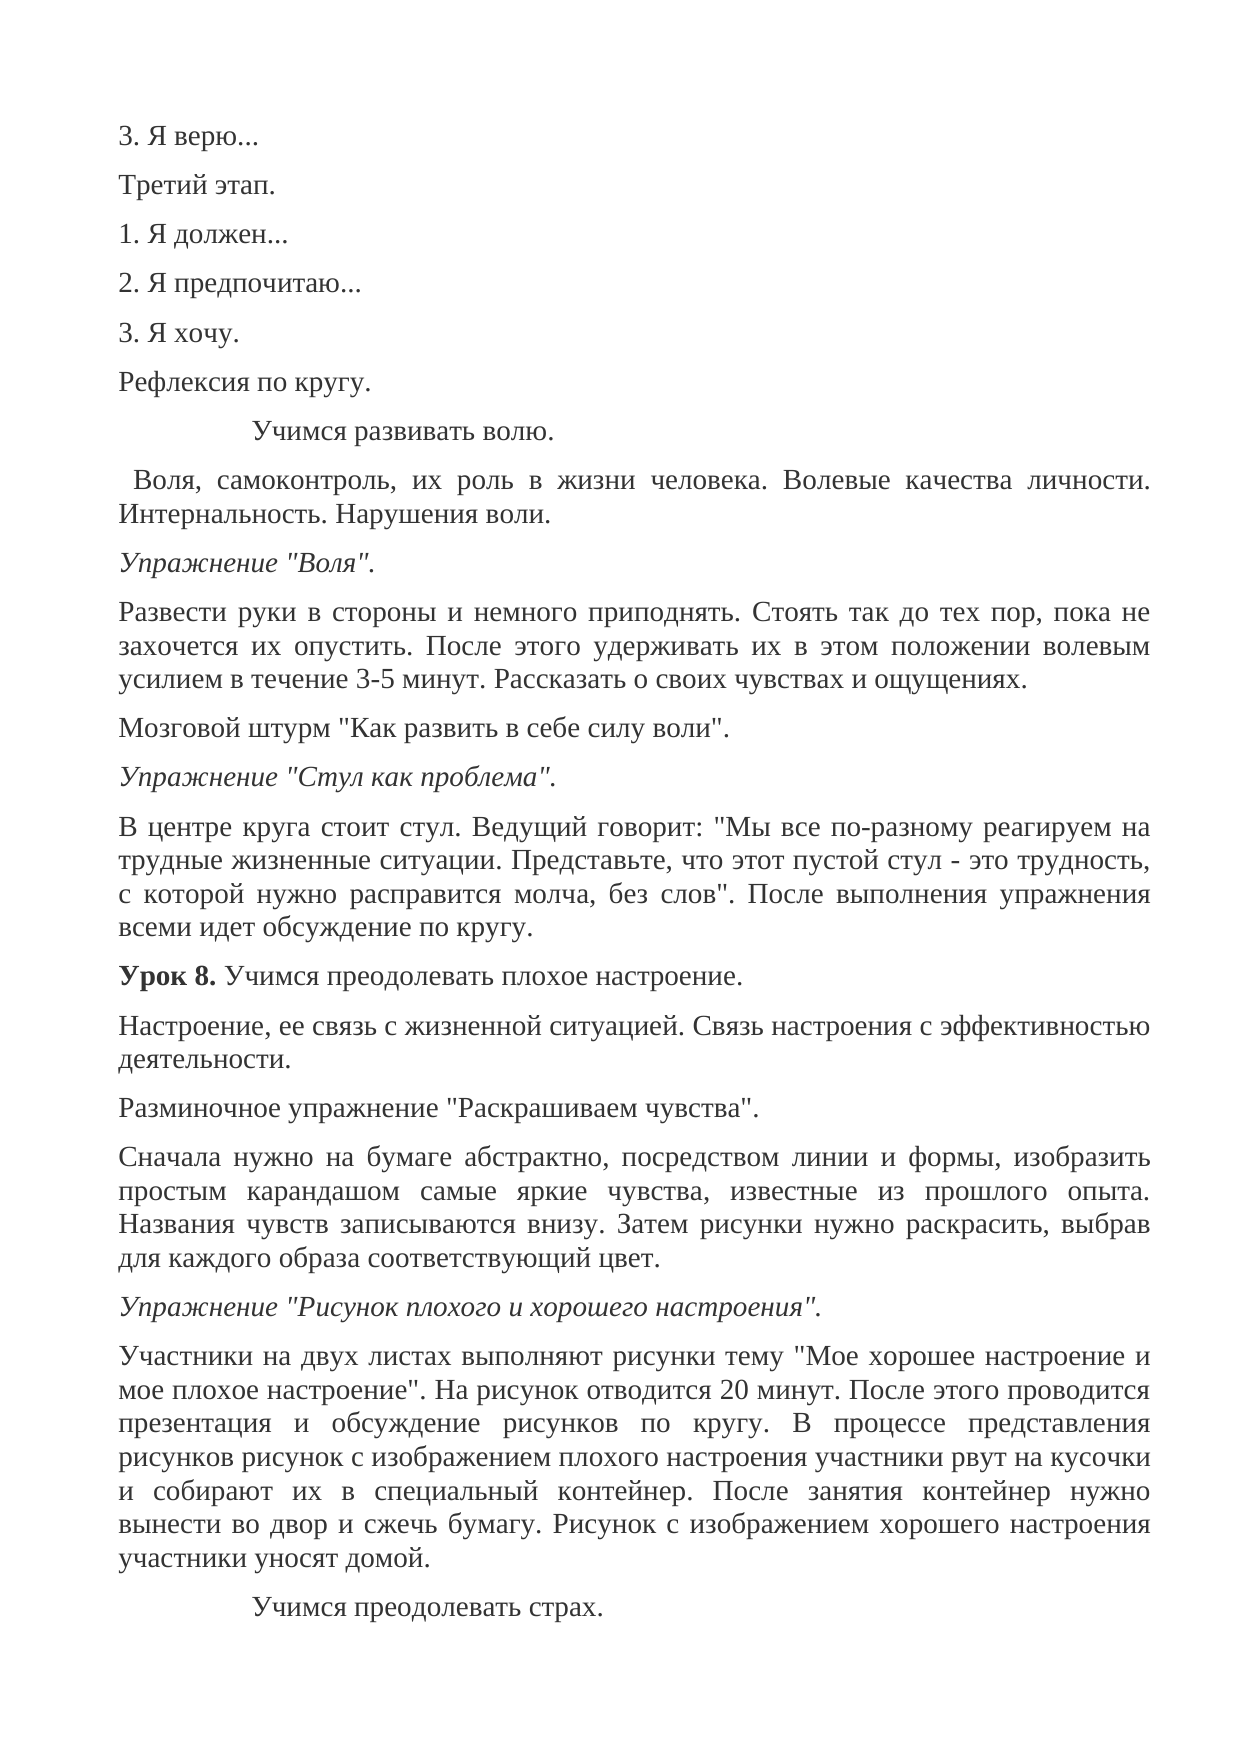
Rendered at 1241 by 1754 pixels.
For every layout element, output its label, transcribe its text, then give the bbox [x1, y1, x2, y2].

text Настроение, ее связь с жизненной ситуацией. Связь настроения с эффективностью деятельности. [118, 1008, 1152, 1075]
text Сначала нужно на бумаге абстрактно, посредством линии и формы, изобразить простым карандашом самые яркие чувства, известные из прошлого опыта. Названия чувств записываются внизу. Затем рисунки нужно раскрасить, выбрав для каждого образа соответствующий цвет. [118, 1139, 1152, 1274]
text 3. Я верю... [118, 118, 1152, 152]
text 3. Я хочу. [118, 315, 1152, 348]
text Мозговой штурм "Как развить в себе силу воли". [118, 710, 1152, 744]
text Упражнение "Рисунок плохого и хорошего настроения". [118, 1289, 1152, 1323]
text Урок 8. Учимся преодолевать плохое настроение. [118, 958, 1152, 992]
text Участники на двух листах выполняют рисунки тему "Мое хорошее настроение и мое плохое настроение". На рисунок отводится 20 минут. После этого проводится презентация и обсуждение рисунков по кругу. В процессе представления рисунков рисунок с изображением плохого настроения участники рвут на кусочки и собирают их в специальный контейнер. После занятия контейнер нужно вынести во двор и сжечь бумагу. Рисунок с изображением хорошего настроения участники уносят домой. [118, 1338, 1152, 1573]
text 1. Я должен... [118, 216, 1152, 250]
text Рефлексия по кругу. [118, 364, 1152, 397]
text Упражнение "Воля". [118, 545, 1152, 578]
text Развести руки в стороны и немного приподнять. Стоять так до тех пор, пока не захочется их опустить. После этого удерживать их в этом положении волевым усилием в течение 3-5 минут. Рассказать о своих чувствах и ощущениях. [118, 594, 1152, 695]
text Учимся преодолевать страх. [118, 1589, 1152, 1622]
text Третий этап. [118, 167, 1152, 201]
text Упражнение "Стул как проблема". [118, 759, 1152, 793]
text Учимся развивать волю. [118, 413, 1152, 447]
text 2. Я предпочитаю... [118, 266, 1152, 299]
text В центре круга стоит стул. Ведущий говорит: "Мы все по-разному реагируем на трудные жизненные ситуации. Представьте, что этот пустой стул - это трудность, с которой нужно расправится молча, без слов". После выполнения упражнения всеми идет обсуждение по кругу. [118, 809, 1152, 943]
text Воля, самоконтроль, их роль в жизни человека. Волевые качества личности. Интернальность. Нарушения воли. [118, 462, 1152, 529]
text Разминочное упражнение "Раскрашиваем чувства". [118, 1090, 1152, 1124]
